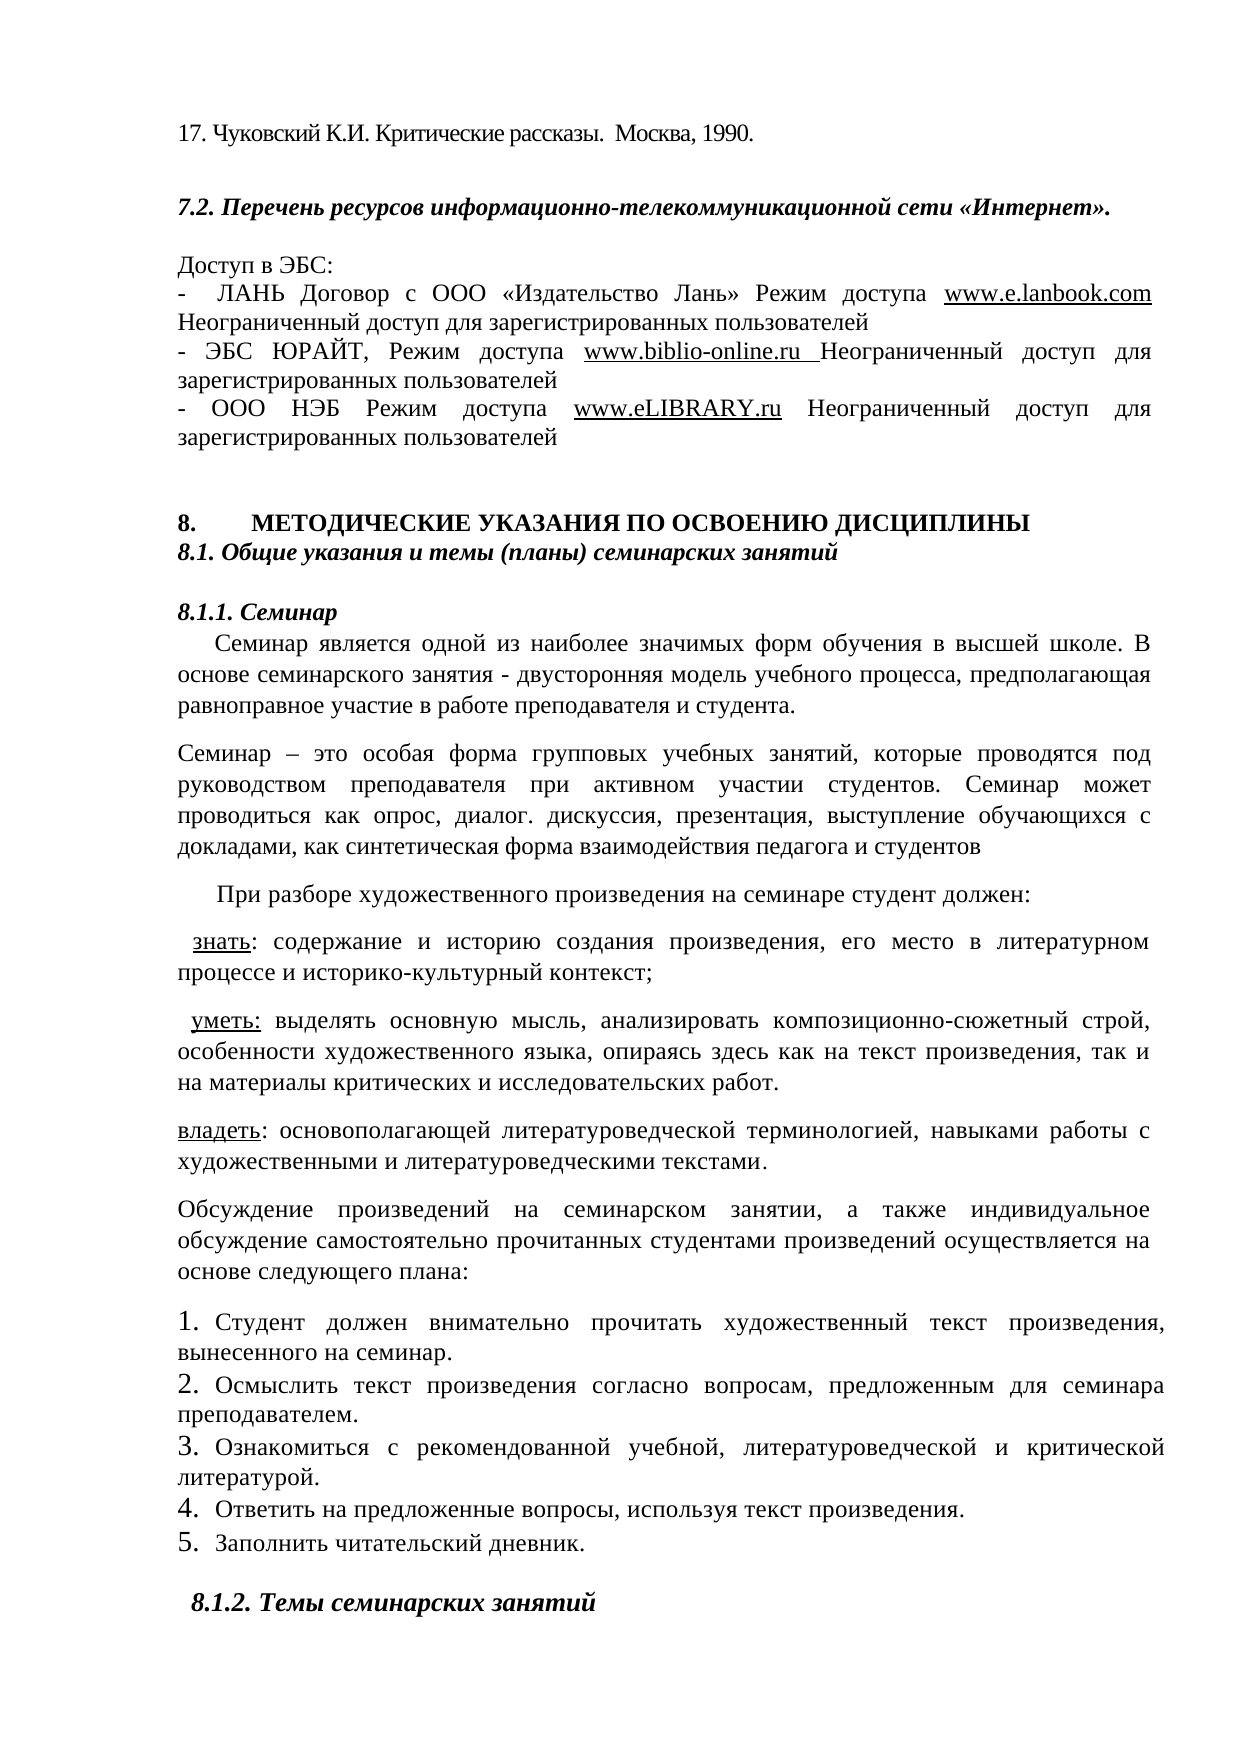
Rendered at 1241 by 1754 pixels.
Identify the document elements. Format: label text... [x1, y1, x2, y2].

text При разборе художественного произведения на семинаре студент должен: [177, 879, 1152, 907]
text - ЭБС ЮРАЙТ, Режим доступа www.biblio-online.ru Неограниченный доступ для зарегистрированных пользователей [177, 336, 1152, 393]
text - ЛАНЬ Договор с ООО «Издательство Лань» Режим доступа www.e.lanbook.com Неограниченный доступ для зарегистрированных пользователей [177, 278, 1152, 336]
text владеть: основополагающей литературоведческой терминологией, навыками работы с художественными и литературоведческими текстами. [177, 1115, 1152, 1175]
list Осмыслить текст произведения согласно вопросам, предложенным для семинара преподавателем. [177, 1366, 1167, 1428]
text 8. МЕТОДИЧЕСКИЕ УКАЗАНИЯ ПО ОСВОЕНИЮ ДИСЦИПЛИНЫ [177, 508, 1152, 537]
text 8.1. Общие указания и темы (планы) семинарских занятий [177, 537, 1152, 566]
text уметь: выделять основную мысль, анализировать композиционно-сюжетный строй, особенности художественного языка, опираясь здесь как на текст произведения, так и на материалы критических и исследовательских работ. [177, 1005, 1152, 1096]
text Семинар – это особая форма групповых учебных занятий, которые проводятся под руководством преподавателя при активном участии студентов. Семинар может проводиться как опрос, диалог. дискуссия, презентация, выступление обучающихся с докладами, как синтетическая форма взаимодействия педагога и студентов [177, 738, 1152, 860]
text Обсуждение произведений на семинарском занятии, а также индивидуальное обсуждение самостоятельно прочитанных студентами произведений осуществляется на основе следующего плана: [177, 1194, 1152, 1284]
text знать: содержание и историю создания произведения, его место в литературном процессе и историко-культурный контекст; [177, 926, 1152, 986]
text 8.1.2. Темы семинарских занятий [177, 1586, 1152, 1617]
list Студент должен внимательно прочитать художественный текст произведения, вынесенного на семинар. [177, 1303, 1167, 1366]
text 17. Чуковский К.И. Критические рассказы. Москва, 1990. [177, 118, 1152, 147]
text 8.1.1. Семинар [177, 597, 1152, 626]
text Семинар является одной из наиболее значимых форм обучения в высшей школе. В основе семинарского занятия - двусторонняя модель учебного процесса, предполагающая равноправное участие в работе преподавателя и студента. [177, 628, 1152, 719]
text - ООО НЭБ Режим доступа www.eLIBRARY.ru Неограниченный доступ для зарегистрированных пользователей [177, 393, 1152, 451]
list Заполнить читательский дневник. [177, 1524, 1167, 1557]
list Ознакомиться с рекомендованной учебной, литературоведческой и критической литературой. [177, 1428, 1167, 1490]
text 7.2. Перечень ресурсов информационно-телекоммуникационной сети «Интернет». [177, 192, 1152, 221]
text Доступ в ЭБС: [177, 250, 1152, 278]
list Ответить на предложенные вопросы, используя текст произведения. [177, 1490, 1167, 1524]
